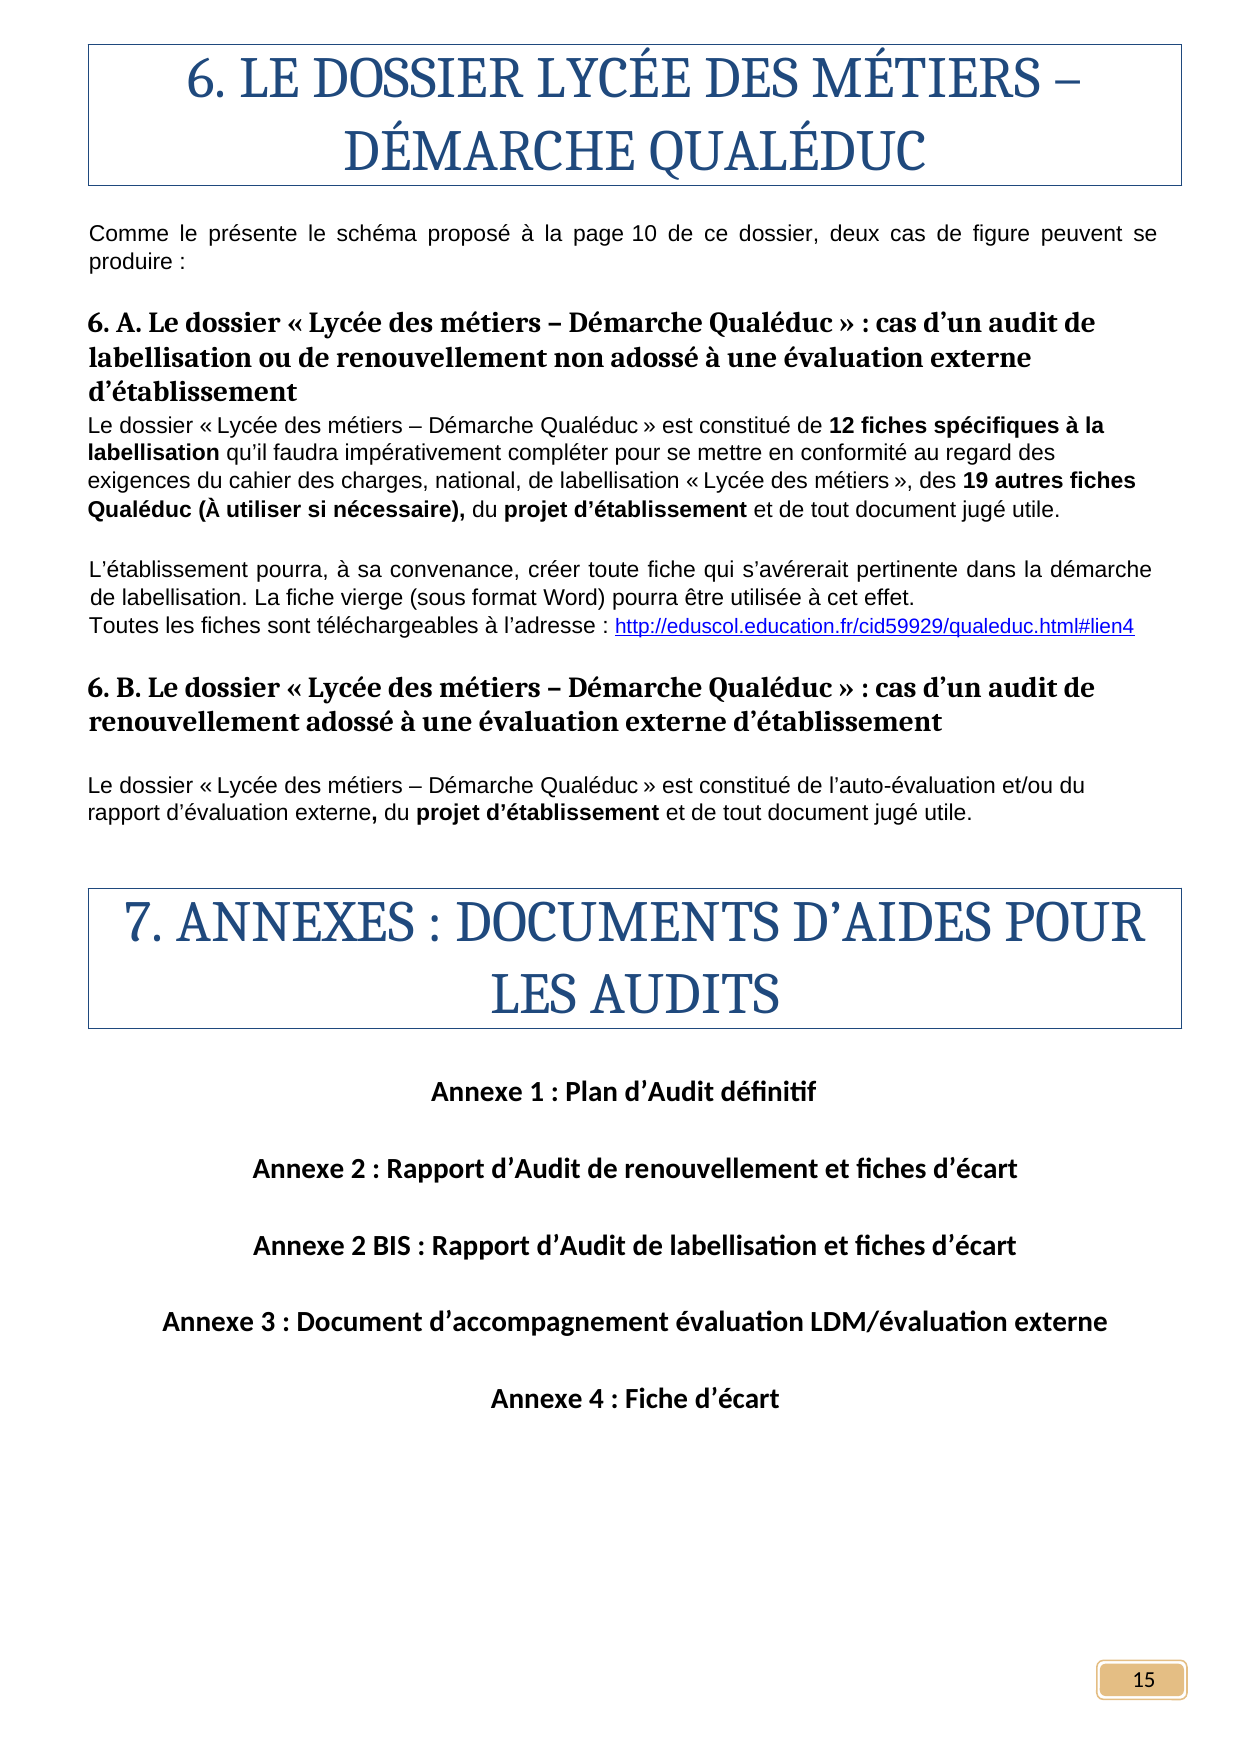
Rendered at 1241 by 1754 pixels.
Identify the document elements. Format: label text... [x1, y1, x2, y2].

text Toutes les fiches sont téléchargeables à l’adresse : http://eduscol.education.fr/cid59929/qualeduc.html#lien4 [89, 612, 1189, 638]
subtitle 6. A. Le dossier « Lycée des métiers – Démarche Qualéduc » : cas d’un audit de labellisation ou de renouvellement non adossé à une évaluation externe d’établissement [87, 307, 1189, 409]
text L’établissement pourra, à sa convenance, créer toute fiche qui s’avérerait pertinente dans la démarche de labellisation. La fiche vierge (sous format Word) pourra être utilisée à cet effet. [89, 556, 1152, 610]
text Le dossier « Lycée des métiers – Démarche Qualéduc » est constitué de 12 fiches spécifiques à la labellisation qu’il faudra impérativement compléter pour se mettre en conformité au regard des exigences du cahier des charges, national, de labellisation « Lycée des métiers », des 19 autres fiches Qualéduc (À utiliser si nécessaire), du projet d’établissement et de tout document jugé utile. [87, 412, 1137, 523]
text Annexe 4 : Fiche d’écart [89, 1380, 1181, 1416]
text Annexe 1 : Plan d’Audit définitif [89, 1073, 1158, 1108]
text Annexe 3 : Document d’accompagnement évaluation LDM/évaluation externe [89, 1303, 1181, 1339]
text Annexe 2 BIS : Rapport d’Audit de labellisation et fiches d’écart [89, 1227, 1181, 1262]
subtitle 6. LE DOSSIER LYCÉE DES MÉTIERS –DÉMARCHE QUALÉDUC [89, 45, 1181, 185]
text Comme le présente le schéma proposé à la page 10 de ce dossier, deux cas de figure peuvent se produire : [89, 220, 1158, 274]
subtitle 6. B. Le dossier « Lycée des métiers – Démarche Qualéduc » : cas d’un audit de renouvellement adossé à une évaluation externe d’établissement [87, 671, 1189, 739]
subtitle 7. ANNEXES : DOCUMENTS D’AIDES POUR LES AUDITS [89, 889, 1181, 1028]
text Le dossier « Lycée des métiers – Démarche Qualéduc » est constitué de l’auto-évaluation et/ou du rapport d’évaluation externe, du projet d’établissement et de tout document jugé utile. [87, 772, 1137, 826]
text Annexe 2 : Rapport d’Audit de renouvellement et fiches d’écart [89, 1150, 1181, 1185]
